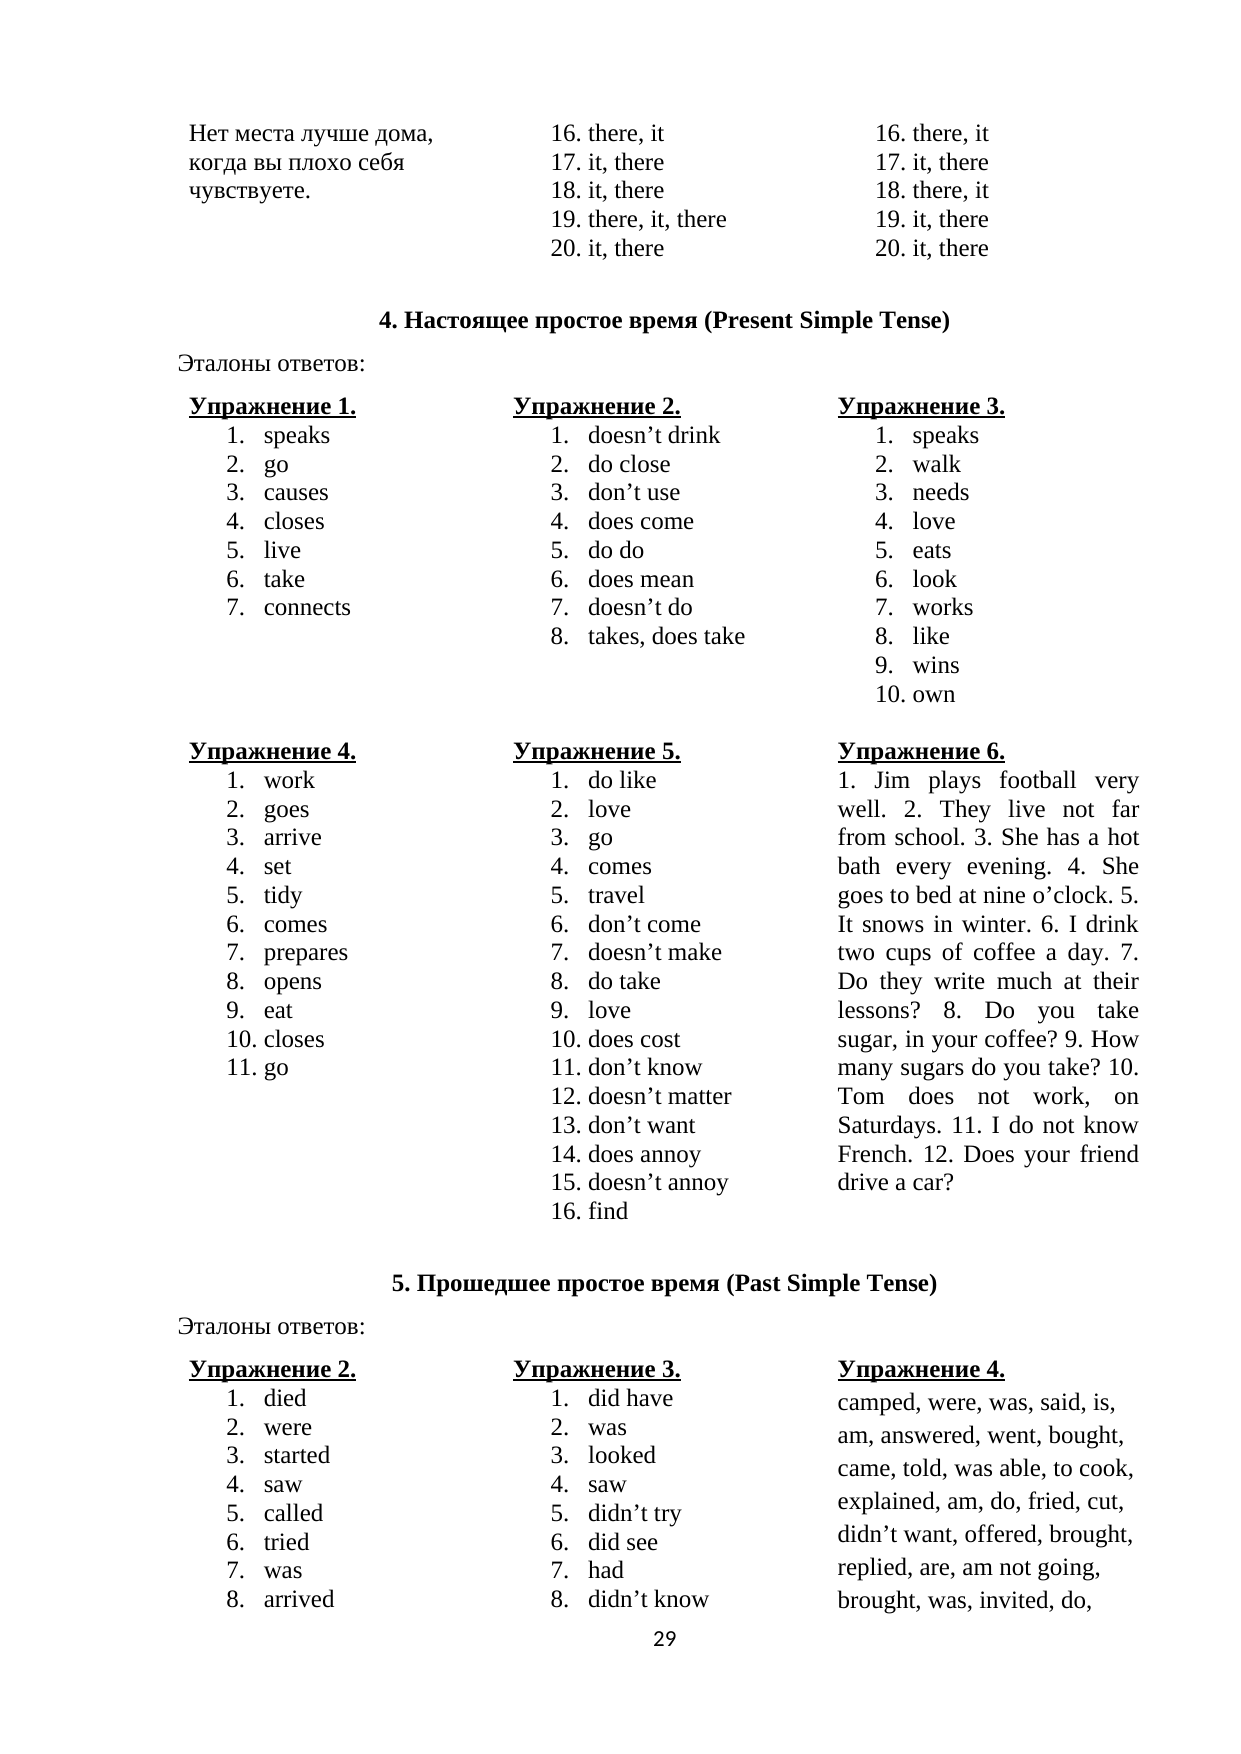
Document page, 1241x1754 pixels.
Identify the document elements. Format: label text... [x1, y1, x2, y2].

text 5. Прошедшее простое время (Past Simple Tense) [177, 1268, 1152, 1297]
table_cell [177, 118, 502, 262]
table_cell Упражнение 4. work goes arrive set tidy comes prepares opens eat closes go [177, 736, 502, 1225]
table_header Упражнение 3. speaks walk needs love eats look works like wins own [826, 391, 1151, 736]
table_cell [826, 118, 1151, 262]
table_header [177, 1354, 502, 1614]
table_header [826, 1354, 1151, 1614]
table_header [502, 1354, 826, 1614]
table_cell Упражнение 6. 1. Jim plays football very well. 2. They live not far from school. 3. She has a hot bath every evening. 4. She goes to bed at nine o’clock. 5. It snows in winter. 6. I drink two cups of coffee a day. 7. Do they write much at their lessons? 8. Do you take sugar, in your coffee? 9. How many sugars do you take? 10. Tom does not work, on Saturdays. 11. I do not know French. 12. Does your friend drive a car? [826, 736, 1151, 1225]
text Эталоны ответов: [177, 348, 1152, 377]
table_header Упражнение 2. doesn’t drink do close don’t use does come do do does mean doesn’t do takes, does take [502, 391, 826, 736]
table_header Упражнение 1. speaks go causes closes live take connects [177, 391, 502, 736]
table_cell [502, 118, 826, 262]
text 4. Настоящее простое время (Present Simple Tense) [177, 305, 1152, 334]
table_cell Упражнение 5. do like love go comes travel don’t come doesn’t make do take love does cost don’t know doesn’t matter don’t want does annoy doesn’t annoy find [502, 736, 826, 1225]
text Эталоны ответов: [177, 1311, 1152, 1340]
